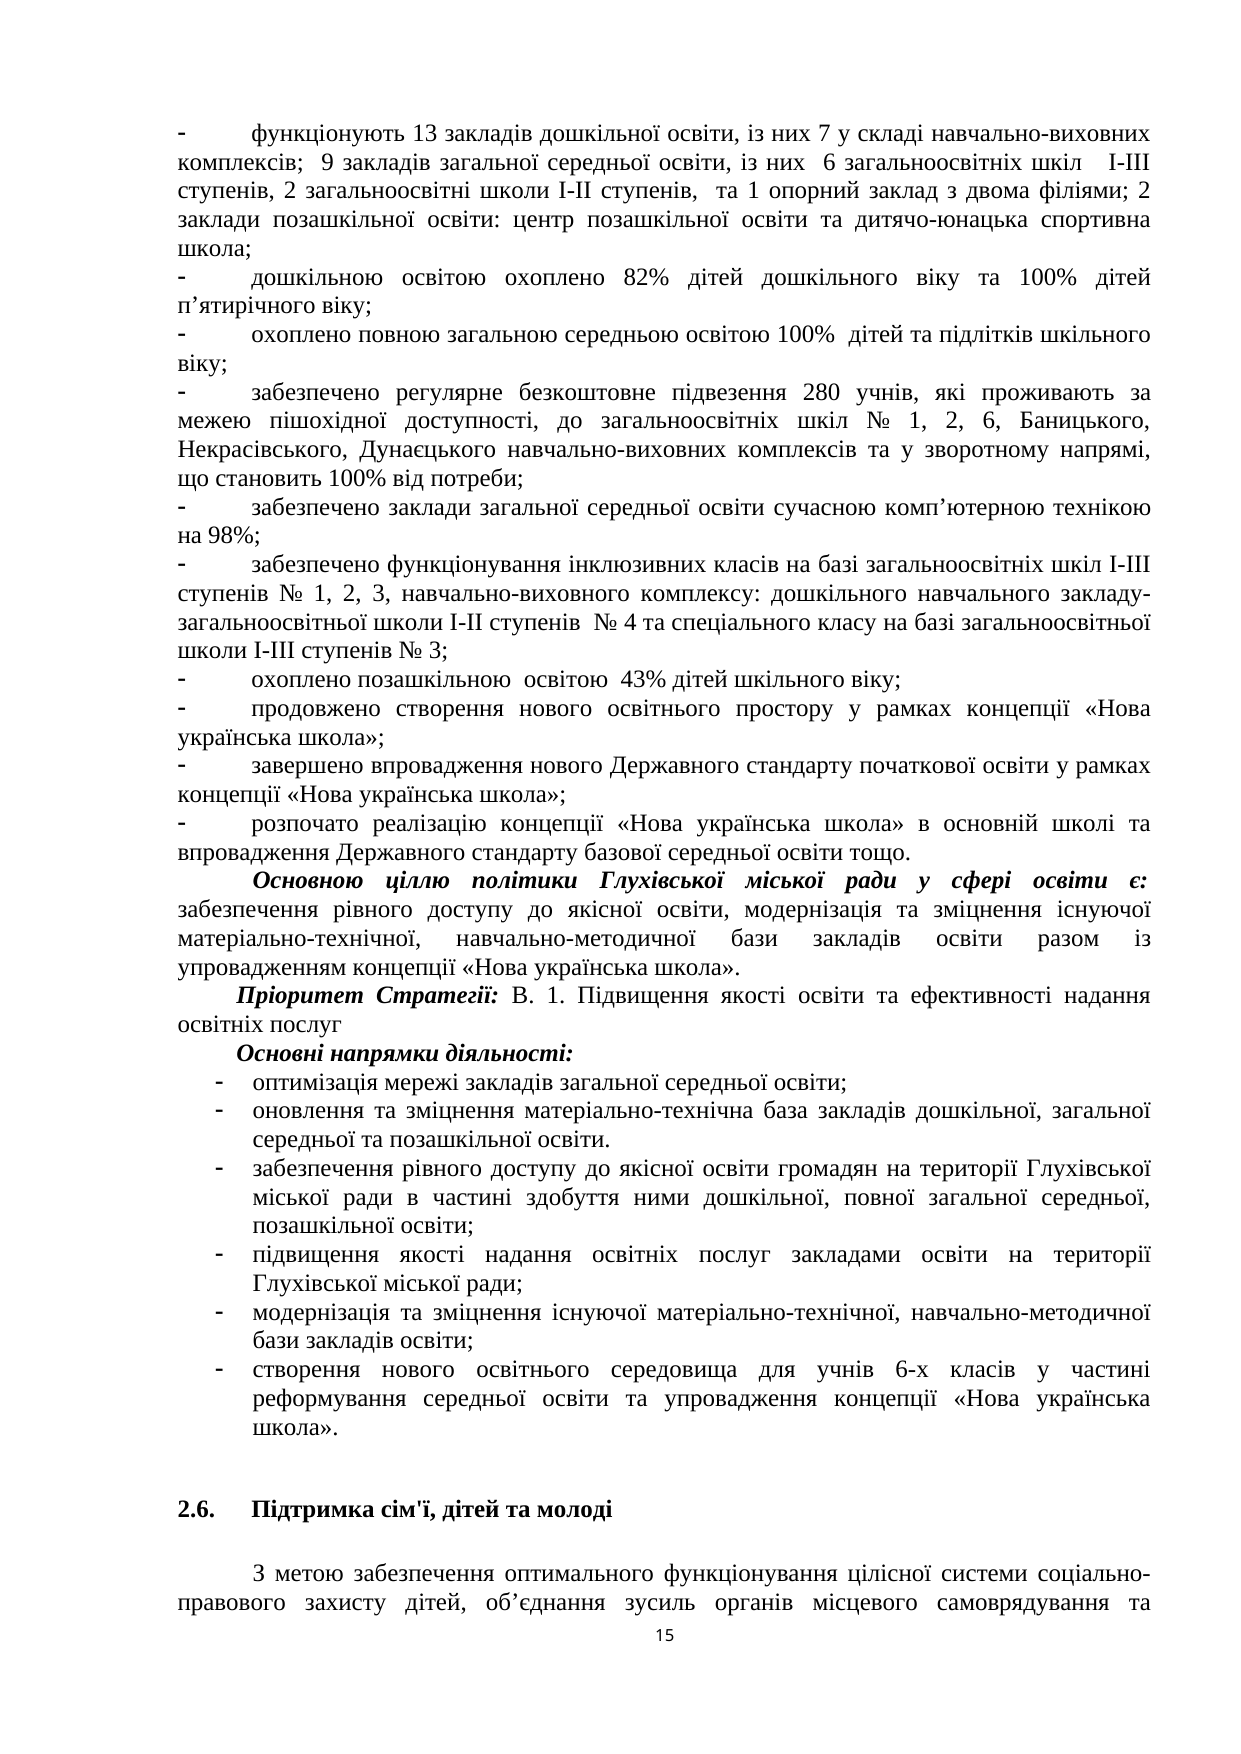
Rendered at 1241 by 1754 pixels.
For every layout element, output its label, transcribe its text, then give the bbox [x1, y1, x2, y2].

list охоплено позашкільною освітою 43% дітей шкільного віку; [177, 664, 1152, 693]
list підвищення якості надання освітніх послуг закладами освіти на території Глухівської міської ради; [215, 1239, 1152, 1297]
list дошкільною освітою охоплено 82% дітей дошкільного віку та 100% дітей п’ятирічного віку; [177, 262, 1152, 319]
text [177, 1558, 1152, 1616]
list створення нового освітнього середовища для учнів 6-х класів у частині реформування середньої освіти та упровадження концепції «Нова українська школа». [215, 1354, 1152, 1441]
list продовжено створення нового освітнього простору у рамках концепції «Нова українська школа»; [177, 693, 1152, 751]
list завершено впровадження нового Державного стандарту початкової освіти у рамках концепції «Нова українська школа»; [177, 751, 1152, 808]
list забезпечено заклади загальної середньої освіти сучасною комп’ютерною технікою на 98%; [177, 492, 1152, 549]
list модернізація та зміцнення існуючої матеріально-технічної, навчально-методичної бази закладів освіти; [215, 1297, 1152, 1354]
subtitle 2.6. Підтримка сім'ї, дітей та молоді [177, 1494, 1152, 1523]
list забезпечено функціонування інклюзивних класів на базі загальноосвітніх шкіл І-ІІІ ступенів № 1, 2, 3, навчально-виховного комплексу: дошкільного навчального закладу-загальноосвітньої школи І-ІІ ступенів № 4 та спеціального класу на базі загальноосвітньої школи І-ІІІ ступенів № 3; [177, 549, 1152, 664]
list забезпечення рівного доступу до якісної освіти громадян на території Глухівської міської ради в частині здобуття ними дошкільної, повної загальної середньої, позашкільної освіти; [215, 1153, 1152, 1239]
text Пріоритет Стратегії: В. 1. Підвищення якості освіти та ефективності надання освітніх послуг [177, 981, 1152, 1038]
text Основні напрямки діяльності: [177, 1038, 1152, 1067]
list оновлення та зміцнення матеріально-технічна база закладів дошкільної, загальної середньої та позашкільної освіти. [215, 1096, 1152, 1153]
list оптимізація мережі закладів загальної середньої освіти; [215, 1067, 1152, 1096]
list охоплено повною загальною середньою освітою 100% дітей та підлітків шкільного віку; [177, 319, 1152, 377]
list розпочато реалізацію концепції «Нова українська школа» в основній школі та впровадження Державного стандарту базової середньої освіти тощо. [177, 808, 1152, 866]
list функціонують 13 закладів дошкільної освіти, із них 7 у складі навчально-виховних комплексів; 9 закладів загальної середньої освіти, із них 6 загальноосвітніх шкіл І-ІІІ ступенів, 2 загальноосвітні школи І-ІІ ступенів, та 1 опорний заклад з двома філіями; 2 заклади позашкільної освіти: центр позашкільної освіти та дитячо-юнацька спортивна школа; [177, 118, 1152, 262]
text Основною ціллю політики Глухівської міської ради у сфері освіти є: забезпечення рівного доступу до якісної освіти, модернізація та зміцнення існуючої матеріально-технічної, навчально-методичної бази закладів освіти разом із упровадженням концепції «Нова українська школа». [177, 866, 1152, 981]
list забезпечено регулярне безкоштовне підвезення 280 учнів, які проживають за межею пішохідної доступності, до загальноосвітніх шкіл № 1, 2, 6, Баницького, Некрасівського, Дунаєцького навчально-виховних комплексів та у зворотному напрямі, що становить 100% від потреби; [177, 377, 1152, 492]
